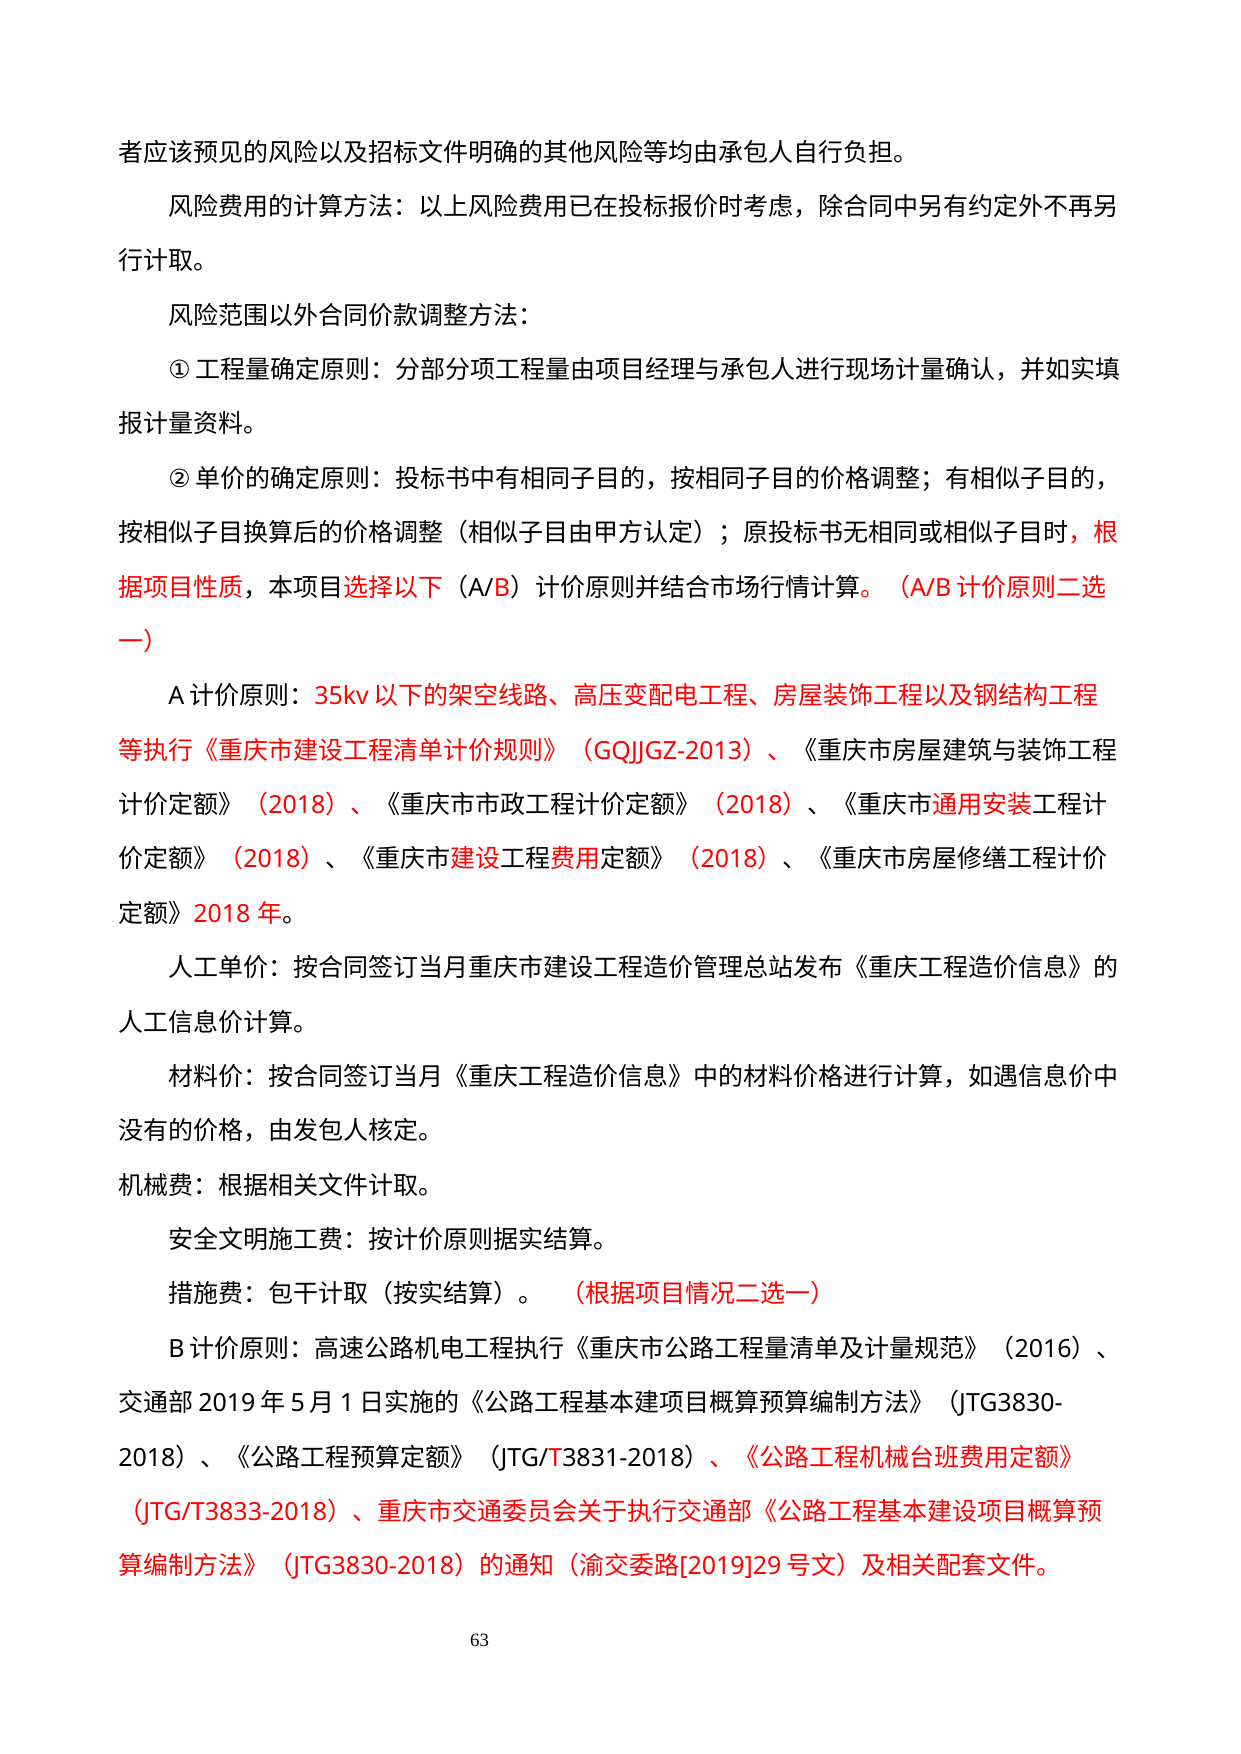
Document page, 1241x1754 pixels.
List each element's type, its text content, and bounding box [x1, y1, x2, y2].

text 措施费：包干计取（按实结算）。 （根据项目情况二选一） [118, 1274, 1122, 1310]
text B计价原则：高速公路机电工程执行《重庆市公路工程量清单及计量规范》（2016）、交通部2019年5月1日实施的《公路工程基本建项目概算预算编制方法》（JTG3830-2018）、《公路工程预算定额》（JTG/T3831-2018）、《公路工程机械台班费用定额》（JTG/T3833-2018）、重庆市交通委员会关于执行交通部《公路工程基本建设项目概算预算编制方法》（JTG3830-2018）的通知（渝交委路[2019]29号文）及相关配套文件。 [118, 1328, 1122, 1582]
text 风险费用的计算方法：以上风险费用已在投标报价时考虑，除合同中另有约定外不再另行计取。 [118, 186, 1122, 277]
text 人工单价：按合同签订当月重庆市建设工程造价管理总站发布《重庆工程造价信息》的人工信息价计算。 [118, 948, 1122, 1038]
text 安全文明施工费：按计价原则据实结算。 [118, 1219, 1122, 1256]
list ②单价的确定原则：投标书中有相同子目的，按相同子目的价格调整；有相似子目的，按相似子目换算后的价格调整（相似子目由甲方认定）；原投标书无相同或相似子目时，根据项目性质，本项目选择以下（A/B）计价原则并结合市场行情计算。（A/B计价原则二选一） [118, 458, 1122, 658]
text ①工程量确定原则：分部分项工程量由项目经理与承包人进行现场计量确认，并如实填报计量资料。 [118, 349, 1122, 440]
text A计价原则：35kv以下的架空线路、高压变配电工程、房屋装饰工程以及钢结构工程等执行《重庆市建设工程清单计价规则》（GQJJGZ-2013）、《重庆市房屋建筑与装饰工程计价定额》（2018）、《重庆市市政工程计价定额》（2018）、《重庆市通用安装工程计价定额》（2018）、《重庆市建设工程费用定额》（2018）、《重庆市房屋修缮工程计价定额》2018 年。 [118, 676, 1122, 929]
text 风险范围以外合同价款调整方法： [118, 295, 1122, 331]
text 材料价：按合同签订当月《重庆工程造价信息》中的材料价格进行计算，如遇信息价中没有的价格，由发包人核定。 [118, 1056, 1122, 1147]
text 机械费：根据相关文件计取。 [118, 1165, 1122, 1201]
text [118, 132, 1122, 168]
